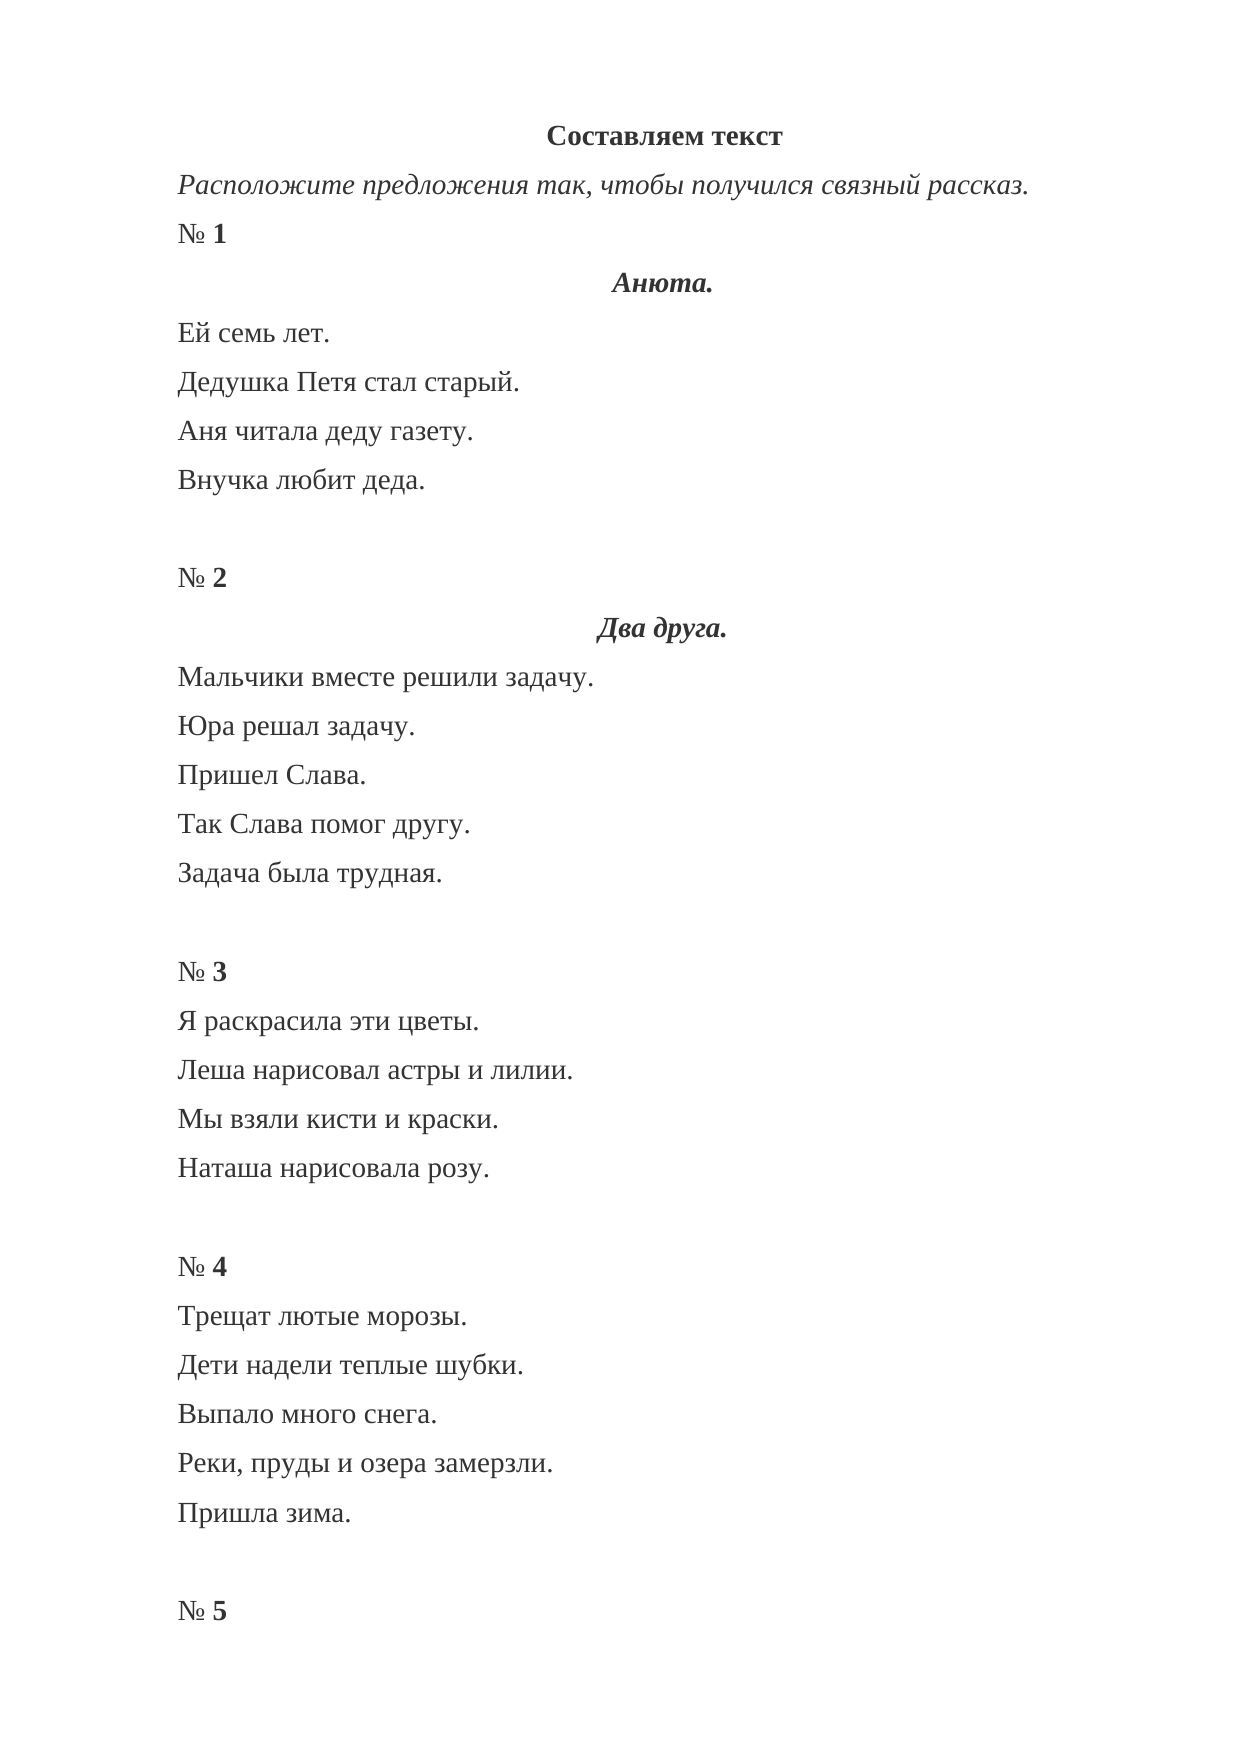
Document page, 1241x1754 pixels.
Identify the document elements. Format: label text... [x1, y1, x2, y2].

text Я раскрасила эти цветы. [177, 1003, 1152, 1037]
text Юра решал задачу. [177, 708, 1152, 742]
text Составляем текст [177, 118, 1152, 152]
text Два друга. [177, 610, 1152, 643]
text Леша нарисовал астры и лилии. [177, 1052, 1152, 1086]
text Трещат лютые морозы. [177, 1298, 1152, 1332]
text Выпало много снега. [177, 1396, 1152, 1430]
text № 4 [177, 1249, 1152, 1282]
text Ей семь лет. [177, 315, 1152, 348]
text Дети надели теплые шубки. [177, 1347, 1152, 1381]
text Реки, пруды и озера замерзли. [177, 1446, 1152, 1479]
text № 3 [177, 954, 1152, 987]
text Мальчики вместе решили задачу. [177, 659, 1152, 692]
text Дедушка Петя стал старый. [177, 364, 1152, 397]
text Задача была трудная. [177, 856, 1152, 889]
text № 2 [177, 561, 1152, 594]
text Расположите предложения так, чтобы получился связный рассказ. [177, 167, 1152, 201]
text Пришла зима. [177, 1495, 1152, 1528]
text № 1 [177, 216, 1152, 250]
text Внучка любит деда. [177, 462, 1152, 496]
text Наташа нарисовала розу. [177, 1151, 1152, 1184]
text № 5 [177, 1593, 1152, 1627]
text Так Слава помог другу. [177, 806, 1152, 840]
text Мы взяли кисти и краски. [177, 1101, 1152, 1135]
text Пришел Слава. [177, 757, 1152, 791]
text Анюта. [177, 266, 1152, 299]
text Аня читала деду газету. [177, 413, 1152, 447]
